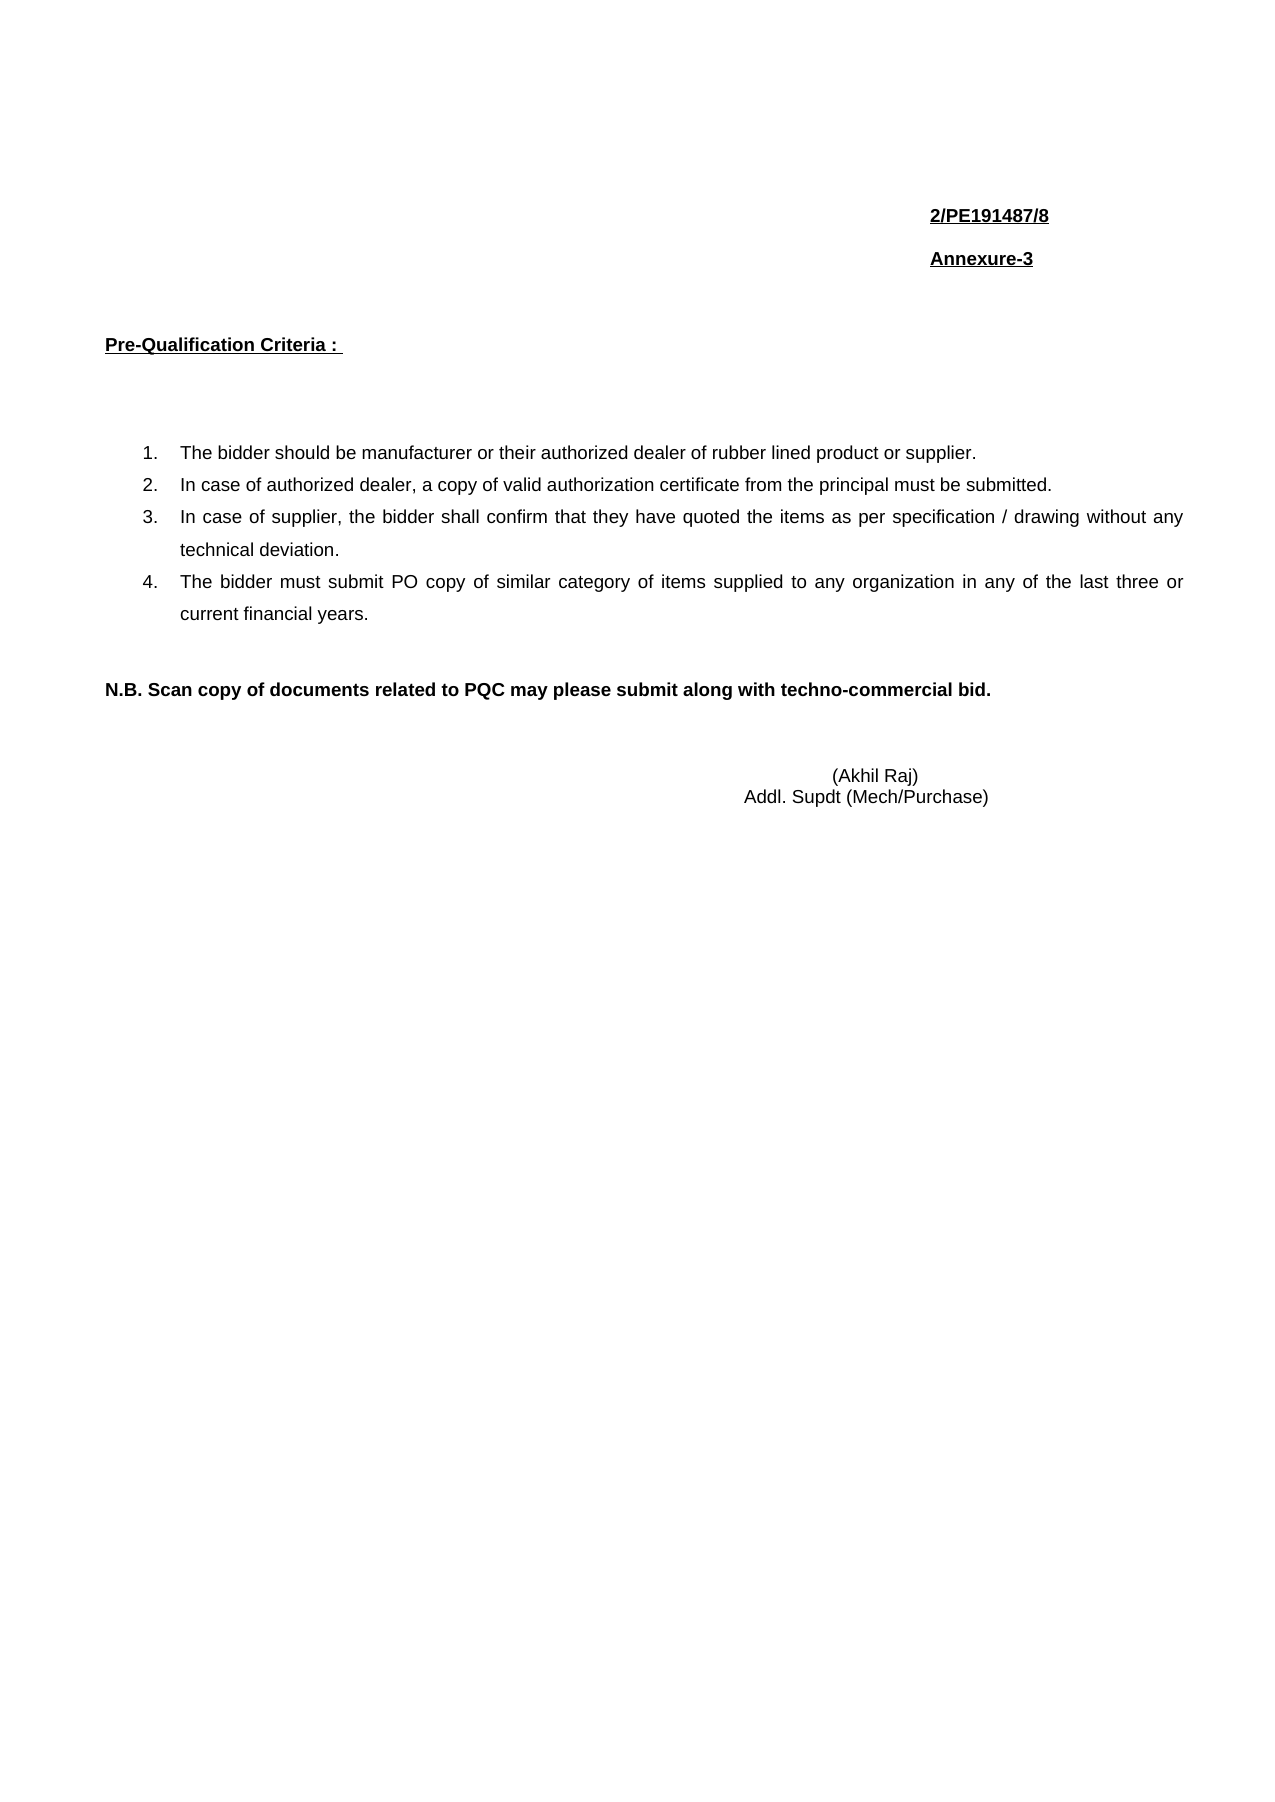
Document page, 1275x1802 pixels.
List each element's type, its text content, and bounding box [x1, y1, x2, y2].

list In case of supplier, the bidder shall confirm that they have quoted the items as per specification / drawing without any technical deviation. [142, 506, 1185, 560]
text Addl. Supdt (Mech/Purchase) [105, 786, 1185, 808]
text Annexure-3 [855, 247, 1185, 269]
text N.B. Scan copy of documents related to PQC may please submit along with techno-commercial bid. [105, 678, 1185, 700]
list In case of authorized dealer, a copy of valid authorization certificate from the principal must be submitted. [142, 474, 1185, 495]
text (Akhil Raj) [705, 765, 1185, 786]
list The bidder must submit PO copy of similar category of items supplied to any organization in any of the last three or current financial years. [142, 571, 1185, 624]
text Pre-Qualification Criteria : [105, 334, 1185, 355]
text 2/PE191487/8 [855, 204, 1185, 226]
list The bidder should be manufacturer or their authorized dealer of rubber lined product or supplier. [142, 442, 1185, 463]
